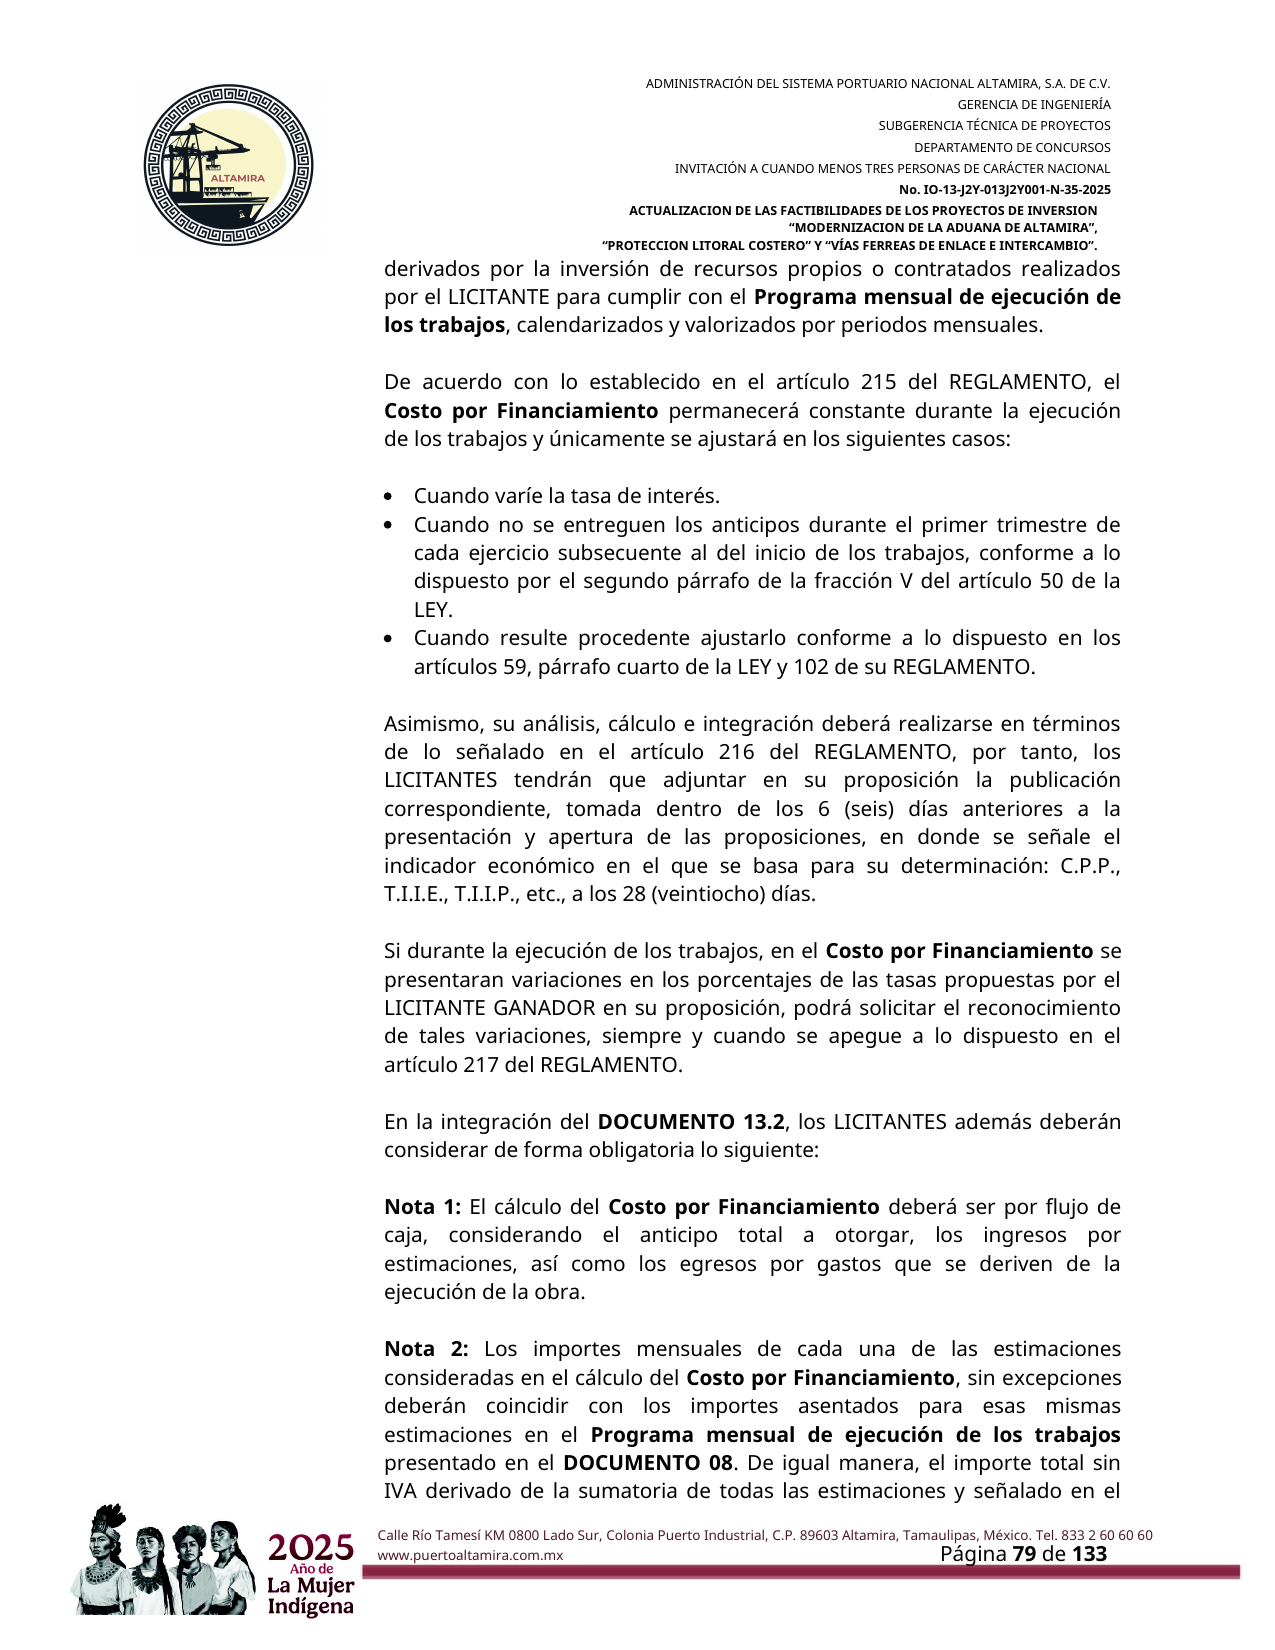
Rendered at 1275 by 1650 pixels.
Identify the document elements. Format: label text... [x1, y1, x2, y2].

list De acuerdo con lo establecido en el artículo 215 del REGLAMENTO, el Costo por Financiamiento permanecerá constante durante la ejecución de los trabajos y únicamente se ajustará en los siguientes casos: [384, 367, 1122, 453]
list Cuando varíe la tasa de interés. [384, 481, 1122, 510]
picture [134, 75, 325, 258]
list Cuando no se entreguen los anticipos durante el primer trimestre de cada ejercicio subsecuente al del inicio de los trabajos, conforme a lo dispuesto por el segundo párrafo de la fracción V del artículo 50 de la LEY. [384, 510, 1122, 623]
list Si durante la ejecución de los trabajos, en el Costo por Financiamiento se presentaran variaciones en los porcentajes de las tasas propuestas por el LICITANTE GANADOR en su proposición, podrá solicitar el reconocimiento de tales variaciones, siempre y cuando se apegue a lo dispuesto en el artículo 217 del REGLAMENTO. [384, 936, 1122, 1078]
text En la integración del DOCUMENTO 13.2, los LICITANTES además deberán considerar de forma obligatoria lo siguiente: [384, 1107, 1122, 1164]
list Asimismo, su análisis, cálculo e integración deberá realizarse en términos de lo señalado en el artículo 216 del REGLAMENTO, por tanto, los LICITANTES tendrán que adjuntar en su proposición la publicación correspondiente, tomada dentro de los 6 (seis) días anteriores a la presentación y apertura de las proposiciones, en donde se señale el indicador económico en el que se basa para su determinación: C.P.P., T.I.I.E., T.I.I.P., etc., a los 28 (veintiocho) días. [384, 709, 1122, 908]
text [384, 1334, 1122, 1505]
list Cuando resulte procedente ajustarlo conforme a lo dispuesto en los artículos 59, párrafo cuarto de la LEY y 102 de su REGLAMENTO. [384, 623, 1122, 680]
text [384, 254, 1122, 339]
picture [0, 1497, 1244, 1627]
text Nota 1: El cálculo del Costo por Financiamiento deberá ser por flujo de caja, considerando el anticipo total a otorgar, los ingresos por estimaciones, así como los egresos por gastos que se deriven de la ejecución de la obra. [384, 1192, 1122, 1306]
